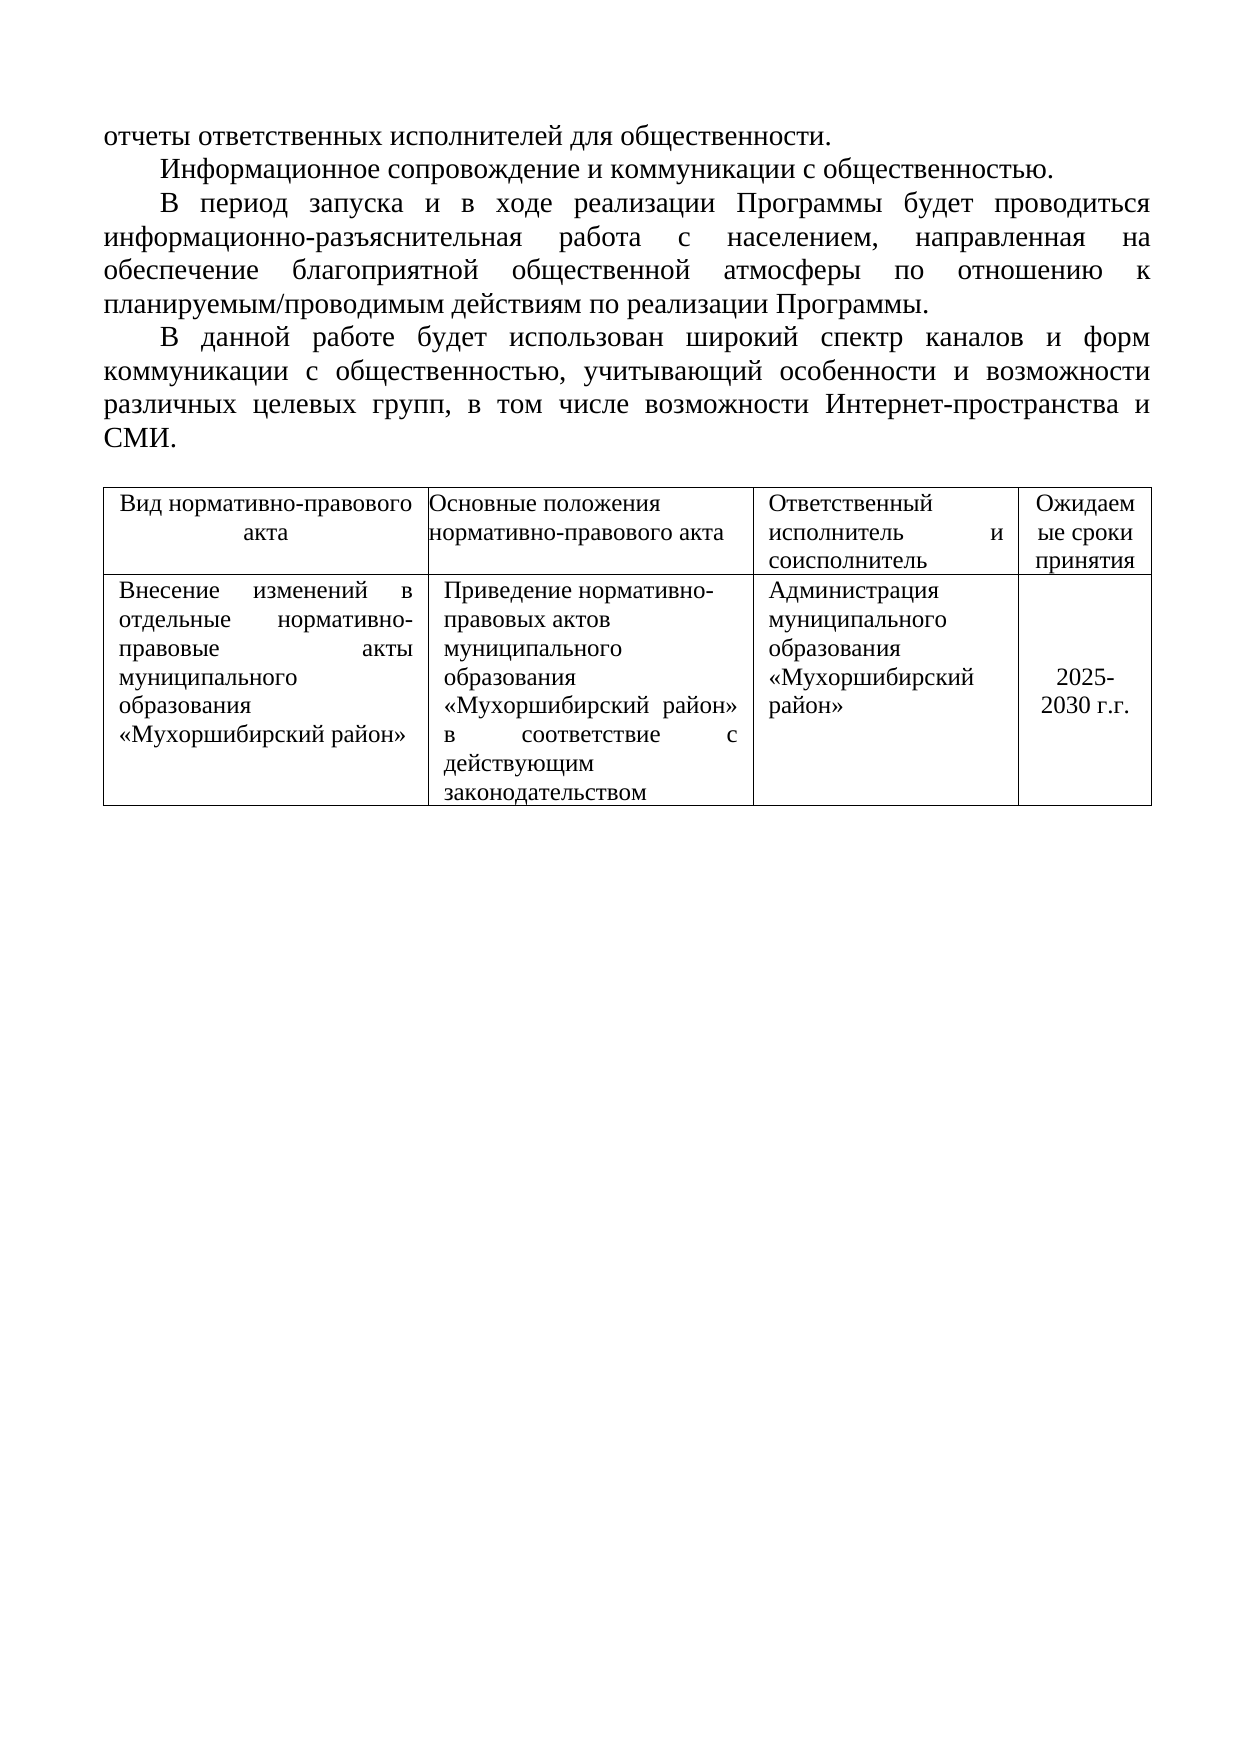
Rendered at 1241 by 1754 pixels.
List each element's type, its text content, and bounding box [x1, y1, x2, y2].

table_header Вид нормативно-правового акта [104, 488, 428, 574]
table_header Основные положения нормативно-правового акта [429, 488, 753, 574]
table_header Ответственный исполнитель и соисполнитель [754, 488, 1018, 574]
table_cell 2025-2030 г.г. [1019, 575, 1151, 805]
text Информационное сопровождение и коммуникации с общественностью. [103, 152, 1152, 185]
text В данной работе будет использован широкий спектр каналов и форм коммуникации с общественностью, учитывающий особенности и возможности различных целевых групп, в том числе возможности Интернет-пространства и СМИ. [103, 319, 1152, 453]
text В период запуска и в ходе реализации Программы будет проводиться информационно-разъяснительная работа с населением, направленная на обеспечение благоприятной общественной атмосферы по отношению к планируемым/проводимым действиям по реализации Программы. [103, 185, 1152, 319]
table_cell Администрация муниципального образования «Мухоршибирский район» [754, 575, 1018, 805]
table_header Ожидаемые сроки принятия [1019, 488, 1151, 574]
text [103, 118, 1152, 152]
table_cell Приведение нормативно- правовых актов муниципального образования «Мухоршибирский район» в соответствие с действующим законодательством [429, 575, 753, 805]
table_cell Внесение изменений в отдельные нормативно- правовые акты муниципального образования «Мухоршибирский район» [104, 575, 428, 805]
